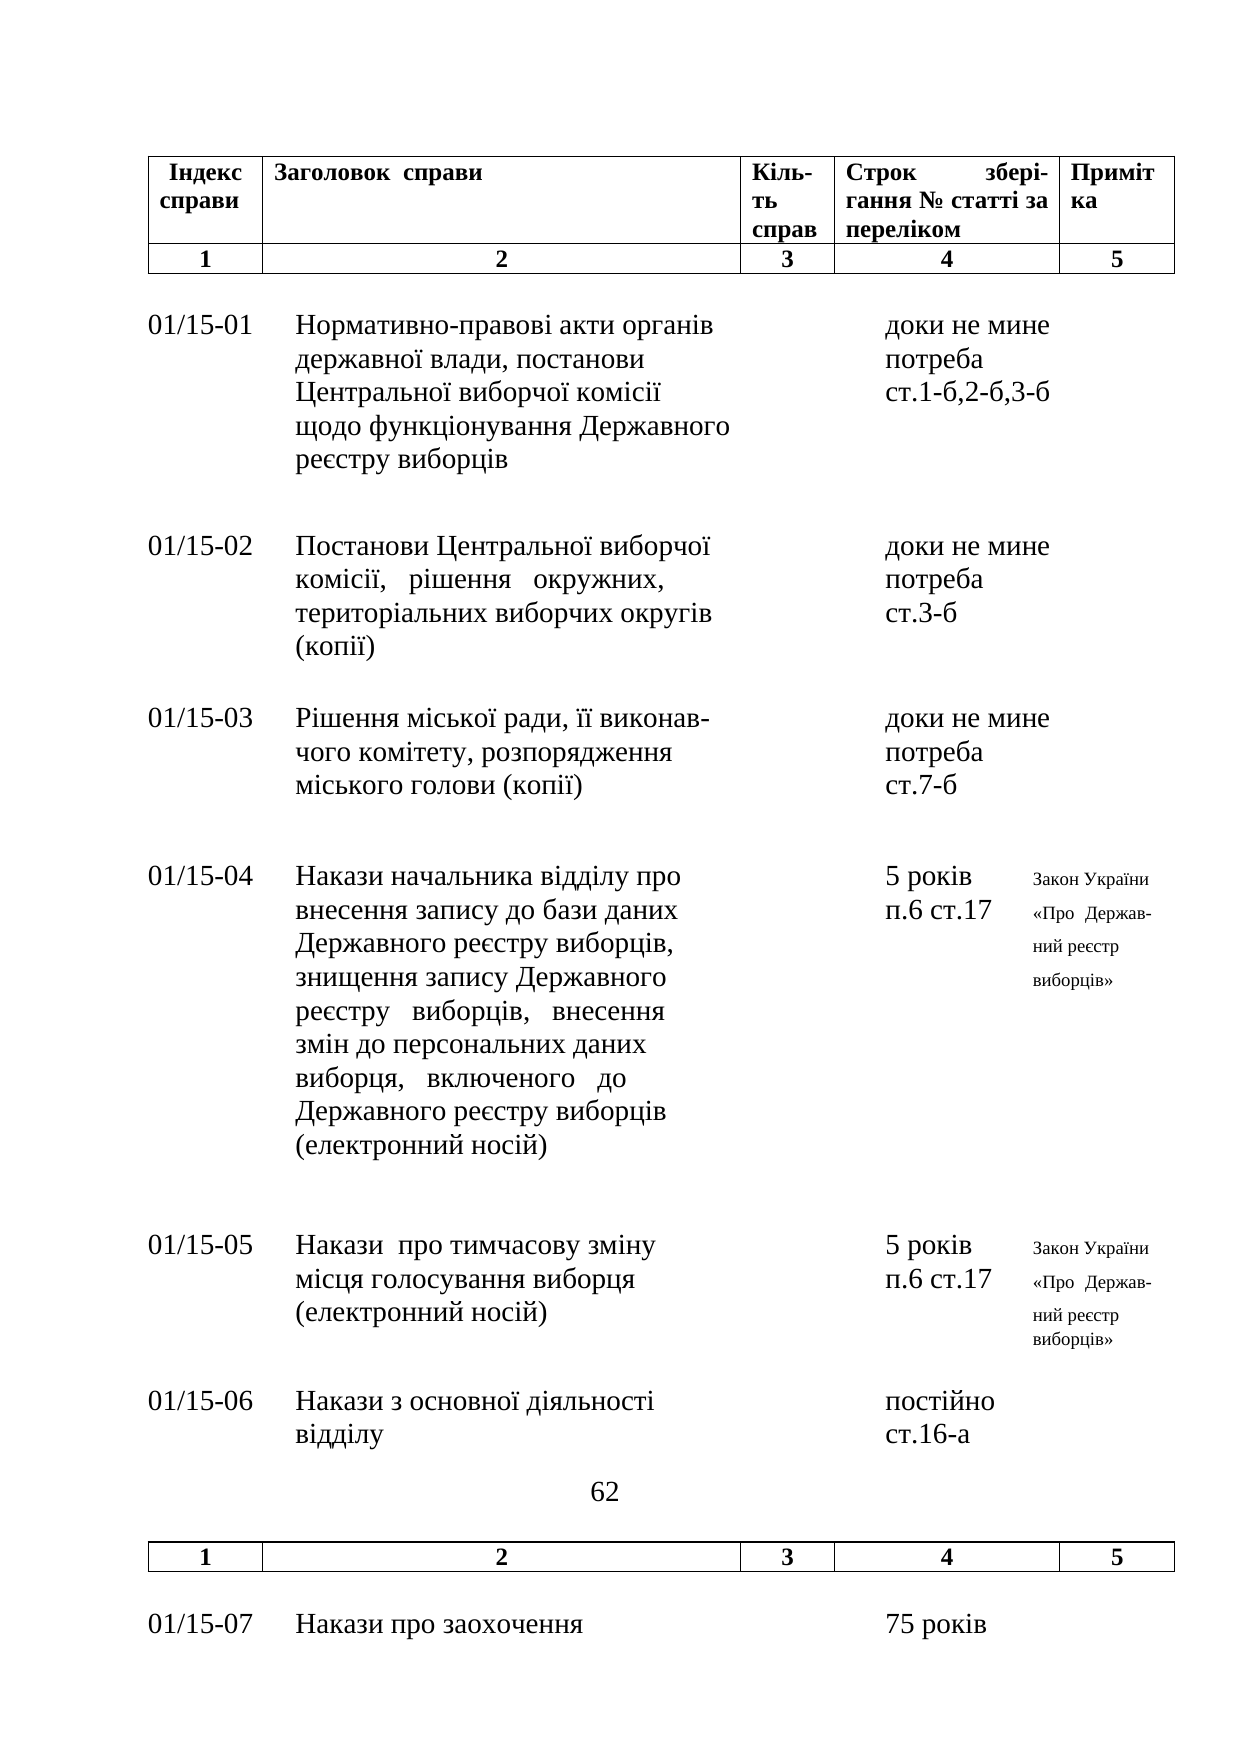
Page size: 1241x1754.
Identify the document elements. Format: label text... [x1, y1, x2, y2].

text територіальних виборчих округів ст.3-б [148, 595, 1152, 628]
text відділу ст.16-а [148, 1417, 1152, 1450]
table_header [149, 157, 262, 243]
text щодо функціонування Державного [148, 408, 1152, 441]
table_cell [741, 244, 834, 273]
text реєстру виборців [148, 441, 1152, 475]
text міського голови (копії) ст.7-б [148, 767, 1152, 801]
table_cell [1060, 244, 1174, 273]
text Державного реєстру виборців [148, 1093, 1152, 1127]
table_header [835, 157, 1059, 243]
text 01/15-01 Нормативно-правові акти органів доки не мине [148, 307, 1152, 341]
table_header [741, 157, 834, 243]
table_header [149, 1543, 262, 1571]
text 01/15-06 Накази з основної діяльності постійно [148, 1383, 1152, 1417]
text знищення запису Державного виборців» реєстру виборців, внесення [148, 959, 1152, 1026]
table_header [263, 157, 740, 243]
text Центральної виборчої комісії ст.1-б,2-б,3-б [148, 374, 1152, 408]
text 01/15-03 Рішення міської ради, її виконав- доки не мине [148, 700, 1152, 734]
text 01/15-04 Накази начальника відділу про 5 років Закон України [148, 858, 1152, 892]
text виборців» [148, 1328, 1152, 1349]
text 01/15-02 Постанови Центральної виборчої доки не мине [148, 528, 1152, 561]
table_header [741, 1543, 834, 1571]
text місця голосування виборця п.6 ст.17 «Про Держав- (електронний носій) ний реєстр [148, 1261, 1152, 1328]
text змін до персональних даних [148, 1026, 1152, 1060]
text 01/15-07 Накази про заохочення 75 років [148, 1606, 1152, 1639]
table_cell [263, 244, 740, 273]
text комісії, рішення окружних, потреба [148, 561, 1152, 595]
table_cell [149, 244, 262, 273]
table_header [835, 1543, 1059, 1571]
text чого комітету, розпорядження потреба [148, 734, 1152, 767]
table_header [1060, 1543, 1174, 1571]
text державної влади, постанови потреба [148, 341, 1152, 374]
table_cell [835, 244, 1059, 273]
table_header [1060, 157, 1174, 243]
text 01/15-05 Накази про тимчасову зміну 5 років Закон України [148, 1227, 1152, 1261]
text 62 [148, 1474, 1152, 1508]
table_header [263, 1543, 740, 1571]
text (копії) [148, 628, 1152, 662]
text (електронний носій) [148, 1127, 1152, 1160]
text внесення запису до бази даних п.6 ст.17 «Про Держав- Державного реєстру виборців, ний реєстр [148, 892, 1152, 959]
text виборця, включеного до [148, 1060, 1152, 1093]
